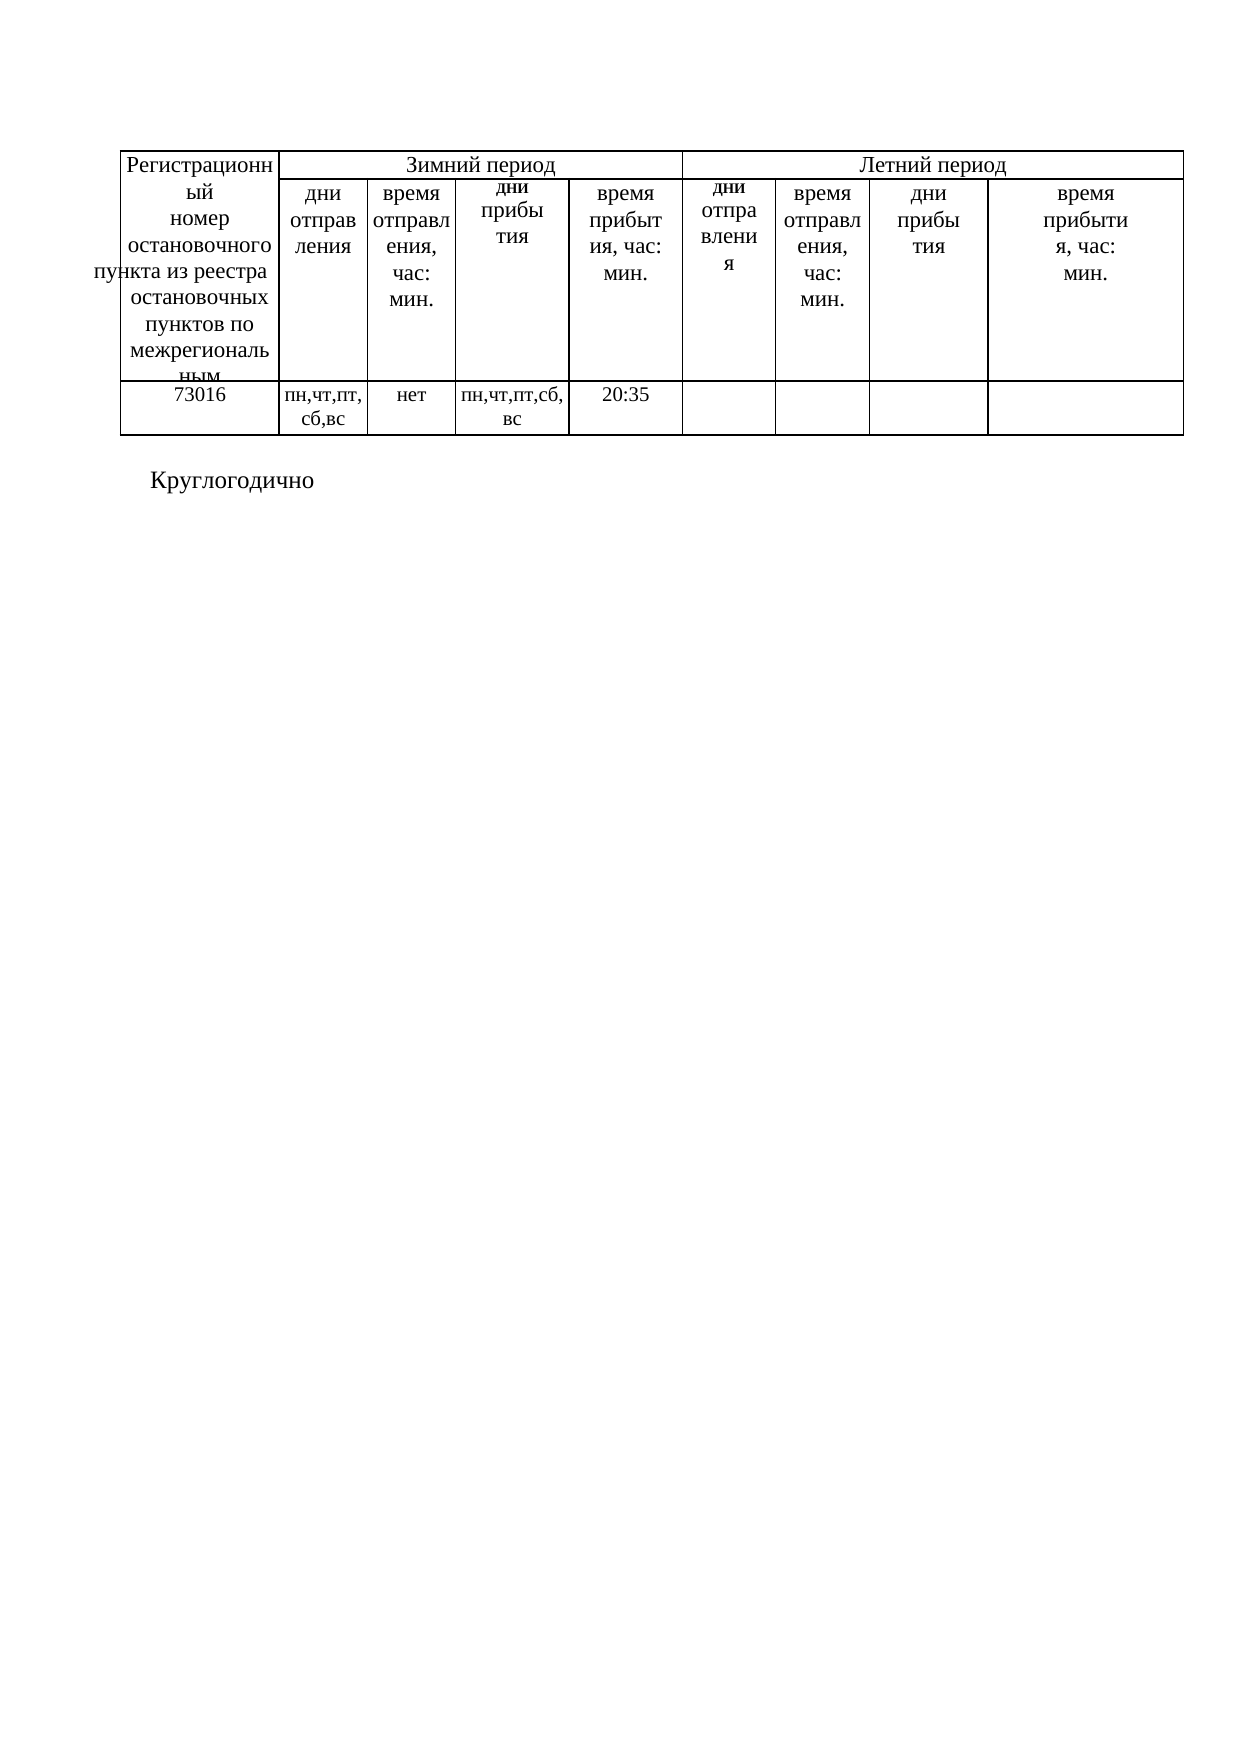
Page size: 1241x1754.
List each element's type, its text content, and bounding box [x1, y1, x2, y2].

table_cell ДНИ отпра влени я [683, 180, 775, 380]
table_cell ДНИ прибы тия [456, 180, 568, 380]
table_cell дни отправ ления [280, 180, 367, 380]
table_cell время отправл ения, час: мин. [368, 180, 455, 380]
table_cell время отправл ения, час: мин. [776, 180, 869, 380]
table_header Зимний период [280, 152, 682, 178]
table_header Летний период [683, 152, 1183, 178]
table_cell время прибыт ия, час: мин. [570, 180, 682, 380]
table_cell [870, 382, 987, 434]
table_cell время прибыти я, час: мин. [989, 180, 1183, 380]
table_cell дни прибы тия [870, 180, 987, 380]
text Круглогодично [150, 465, 1090, 493]
table_cell 20:35 [570, 382, 682, 434]
table_cell [989, 382, 1183, 434]
table_cell [776, 382, 869, 434]
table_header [121, 152, 278, 380]
table_cell пн,чт,пт,сб,вс [456, 382, 568, 434]
table_cell 73016 [121, 382, 278, 434]
table_cell [683, 382, 775, 434]
table_cell нет [368, 382, 455, 434]
table_cell пн,чт,пт,сб,вс [280, 382, 367, 434]
